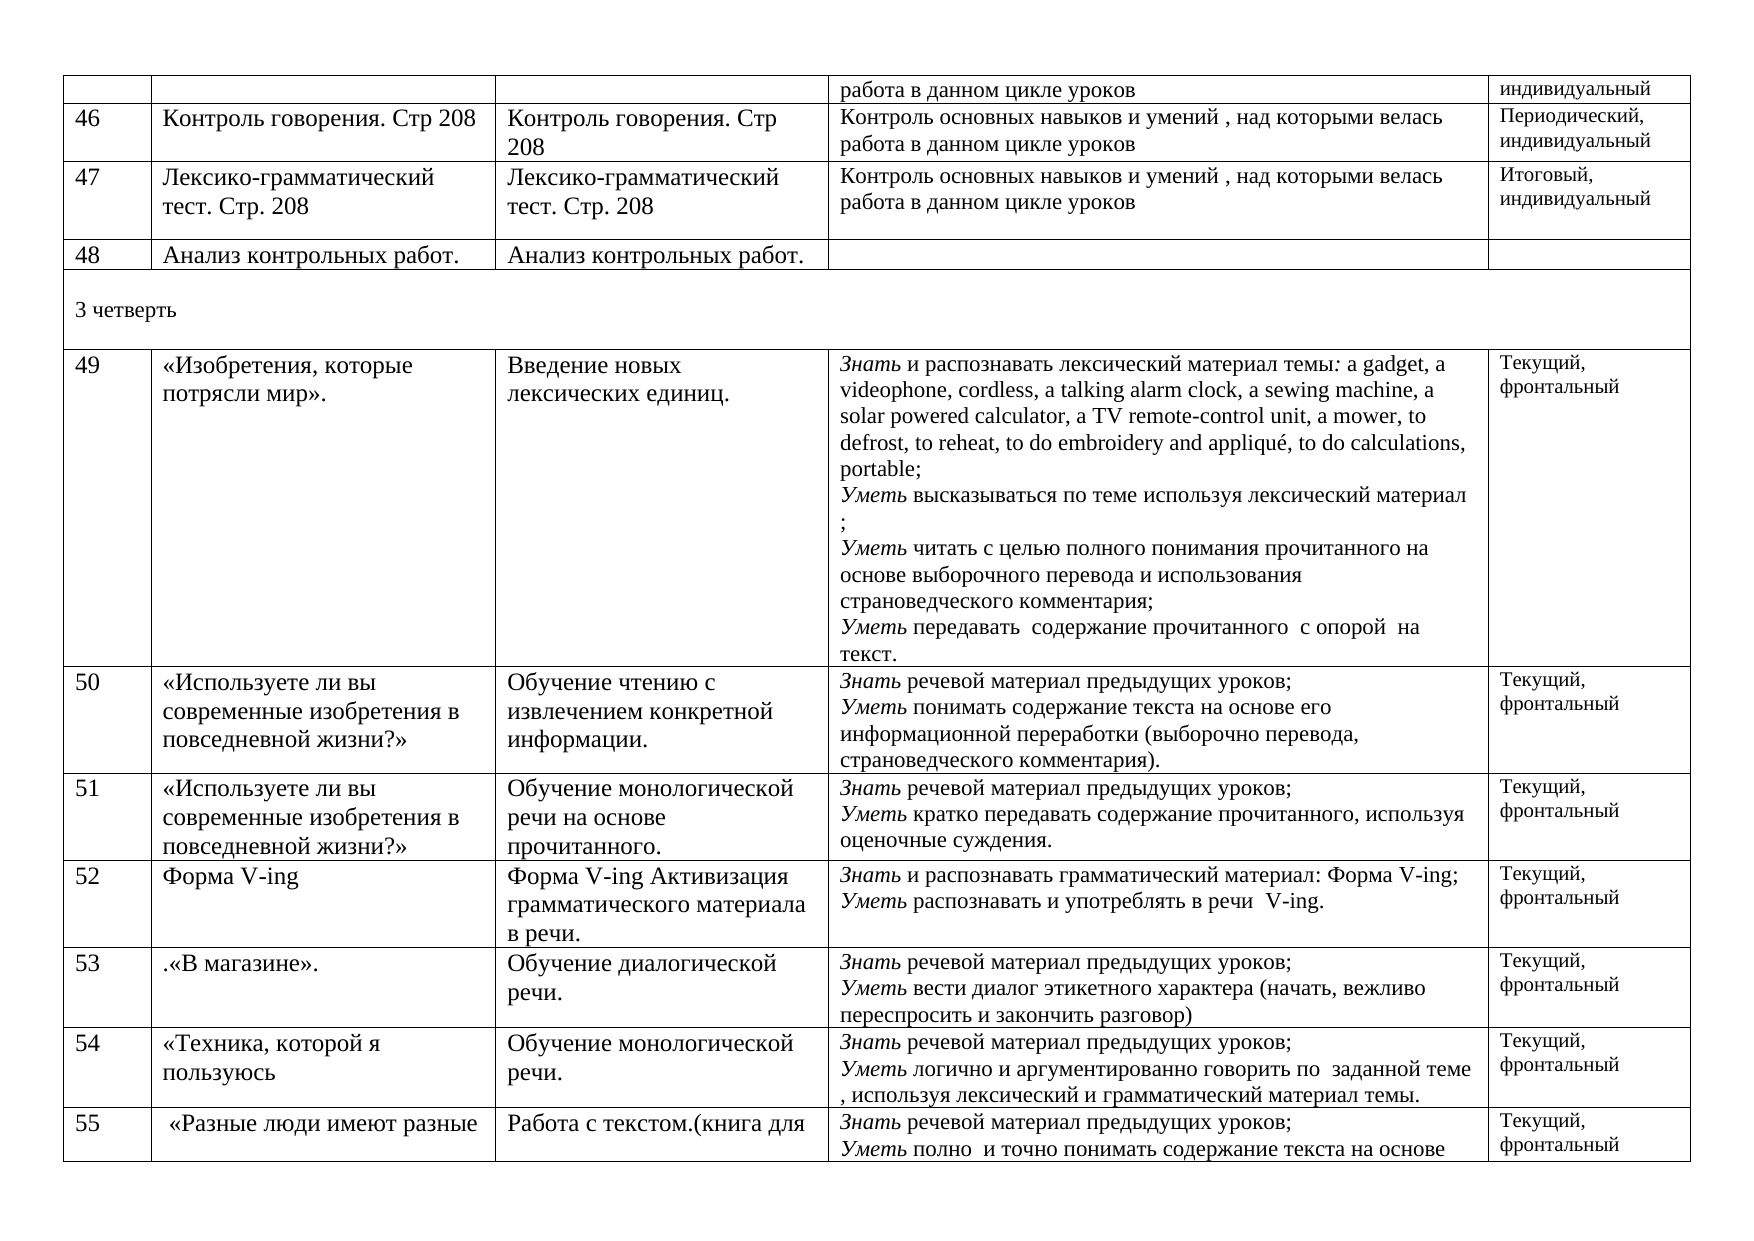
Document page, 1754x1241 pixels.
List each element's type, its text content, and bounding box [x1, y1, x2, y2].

table_cell Введение новых лексических единиц. [496, 350, 828, 666]
table_cell 45 [64, 76, 151, 102]
table_cell «Используете ли вы современные изобретения в повседневной жизни?» [152, 774, 495, 860]
table_cell Знать речевой материал предыдущих уроков; Уметь логично и аргументированно говорить по заданной теме , используя лексический и грамматический материал темы. [829, 1028, 1488, 1107]
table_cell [829, 1108, 1488, 1161]
table_cell [1489, 240, 1690, 269]
table_cell Знать речевой материал предыдущих уроков; Уметь вести диалог этикетного характера (начать, вежливо переспросить и закончить разговор) [829, 948, 1488, 1027]
table_cell Анализ контрольных работ. [496, 240, 828, 269]
table_cell 54 [64, 1028, 151, 1107]
table_cell 53 [64, 948, 151, 1027]
table_cell 46 [64, 104, 151, 161]
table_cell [1489, 1108, 1690, 1161]
table_cell .«В магазине». [152, 948, 495, 1027]
table_cell Знать речевой материал предыдущих уроков; Уметь кратко передавать содержание прочитанного, используя оценочные суждения. [829, 774, 1488, 860]
table_cell 55 [64, 1108, 151, 1161]
table_cell [829, 240, 1488, 269]
table_cell Периодический, индивидуальный [1489, 104, 1690, 161]
table_cell Обучение диалогической речи. [496, 948, 828, 1027]
table_cell 47 [64, 162, 151, 239]
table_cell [829, 76, 1488, 102]
table_cell 3 четверть [64, 270, 1690, 349]
table_cell Текущий, фронтальный [1489, 667, 1690, 772]
table_cell «Используете ли вы современные изобретения в повседневной жизни?» [152, 667, 495, 772]
table_cell Текущий, фронтальный [1489, 350, 1690, 666]
table_cell Контроль основных навыков и умений , над которыми велась работа в данном цикле уроков [829, 162, 1488, 239]
table_cell Обучение монологической речи. [496, 1028, 828, 1107]
table_cell «Изобретения, которые потрясли мир». [152, 350, 495, 666]
table_cell Контроль основных навыков и умений , над которыми велась работа в данном цикле уроков [829, 104, 1488, 161]
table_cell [496, 76, 828, 102]
table_cell Лексико-грамматический тест. Стр. 208 [496, 162, 828, 239]
table_cell 49 [64, 350, 151, 666]
table_cell 50 [64, 667, 151, 772]
table_cell Контроль говорения. Стр 208 [152, 104, 495, 161]
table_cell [152, 1108, 495, 1161]
table_cell Текущий, фронтальный [1489, 861, 1690, 947]
table_cell Форма V-ing [152, 861, 495, 947]
table_cell Анализ контрольных работ. [152, 240, 495, 269]
table_cell Лексико-грамматический тест. Стр. 208 [152, 162, 495, 239]
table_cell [496, 1108, 828, 1161]
table_cell Контроль говорения. Стр 208 [496, 104, 828, 161]
table_cell Знать и распознавать лексический материал темы: a gadget, a videophone, cordless, a talking alarm clock, a sewing machine, a solar powered calculator, a TV remote-control unit, a mower, to defrost, to reheat, to do embroidery and appliqué, to do calculations, portable; Уметь высказываться по теме используя лексический материал ; Уметь читать с целью полного понимания прочитанного на основе выборочного перевода и использования страноведческого комментария; Уметь передавать содержание прочитанного с опорой на текст. [829, 350, 1488, 666]
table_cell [152, 76, 495, 102]
table_cell «Техника, которой я пользуюсь [152, 1028, 495, 1107]
table_cell Текущий, фронтальный [1489, 948, 1690, 1027]
table_cell 51 [64, 774, 151, 860]
table_cell Текущий, фронтальный [1489, 774, 1690, 860]
table_cell Итоговый, индивидуальный [1489, 162, 1690, 239]
table_cell Обучение монологической речи на основе прочитанного. [496, 774, 828, 860]
table_cell Форма V-ing Активизация грамматического материала в речи. [496, 861, 828, 947]
table_cell Обучение чтению с извлечением конкретной информации. [496, 667, 828, 772]
table_cell Текущий, фронтальный [1489, 1028, 1690, 1107]
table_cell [1489, 76, 1690, 102]
table_cell Знать речевой материал предыдущих уроков; Уметь понимать содержание текста на основе его информационной переработки (выборочно перевода, страноведческого комментария). [829, 667, 1488, 772]
table_cell 52 [64, 861, 151, 947]
table_cell 48 [64, 240, 151, 269]
table_cell Знать и распознавать грамматический материал: Форма V-ing; Уметь распознавать и употреблять в речи V-ing. [829, 861, 1488, 947]
